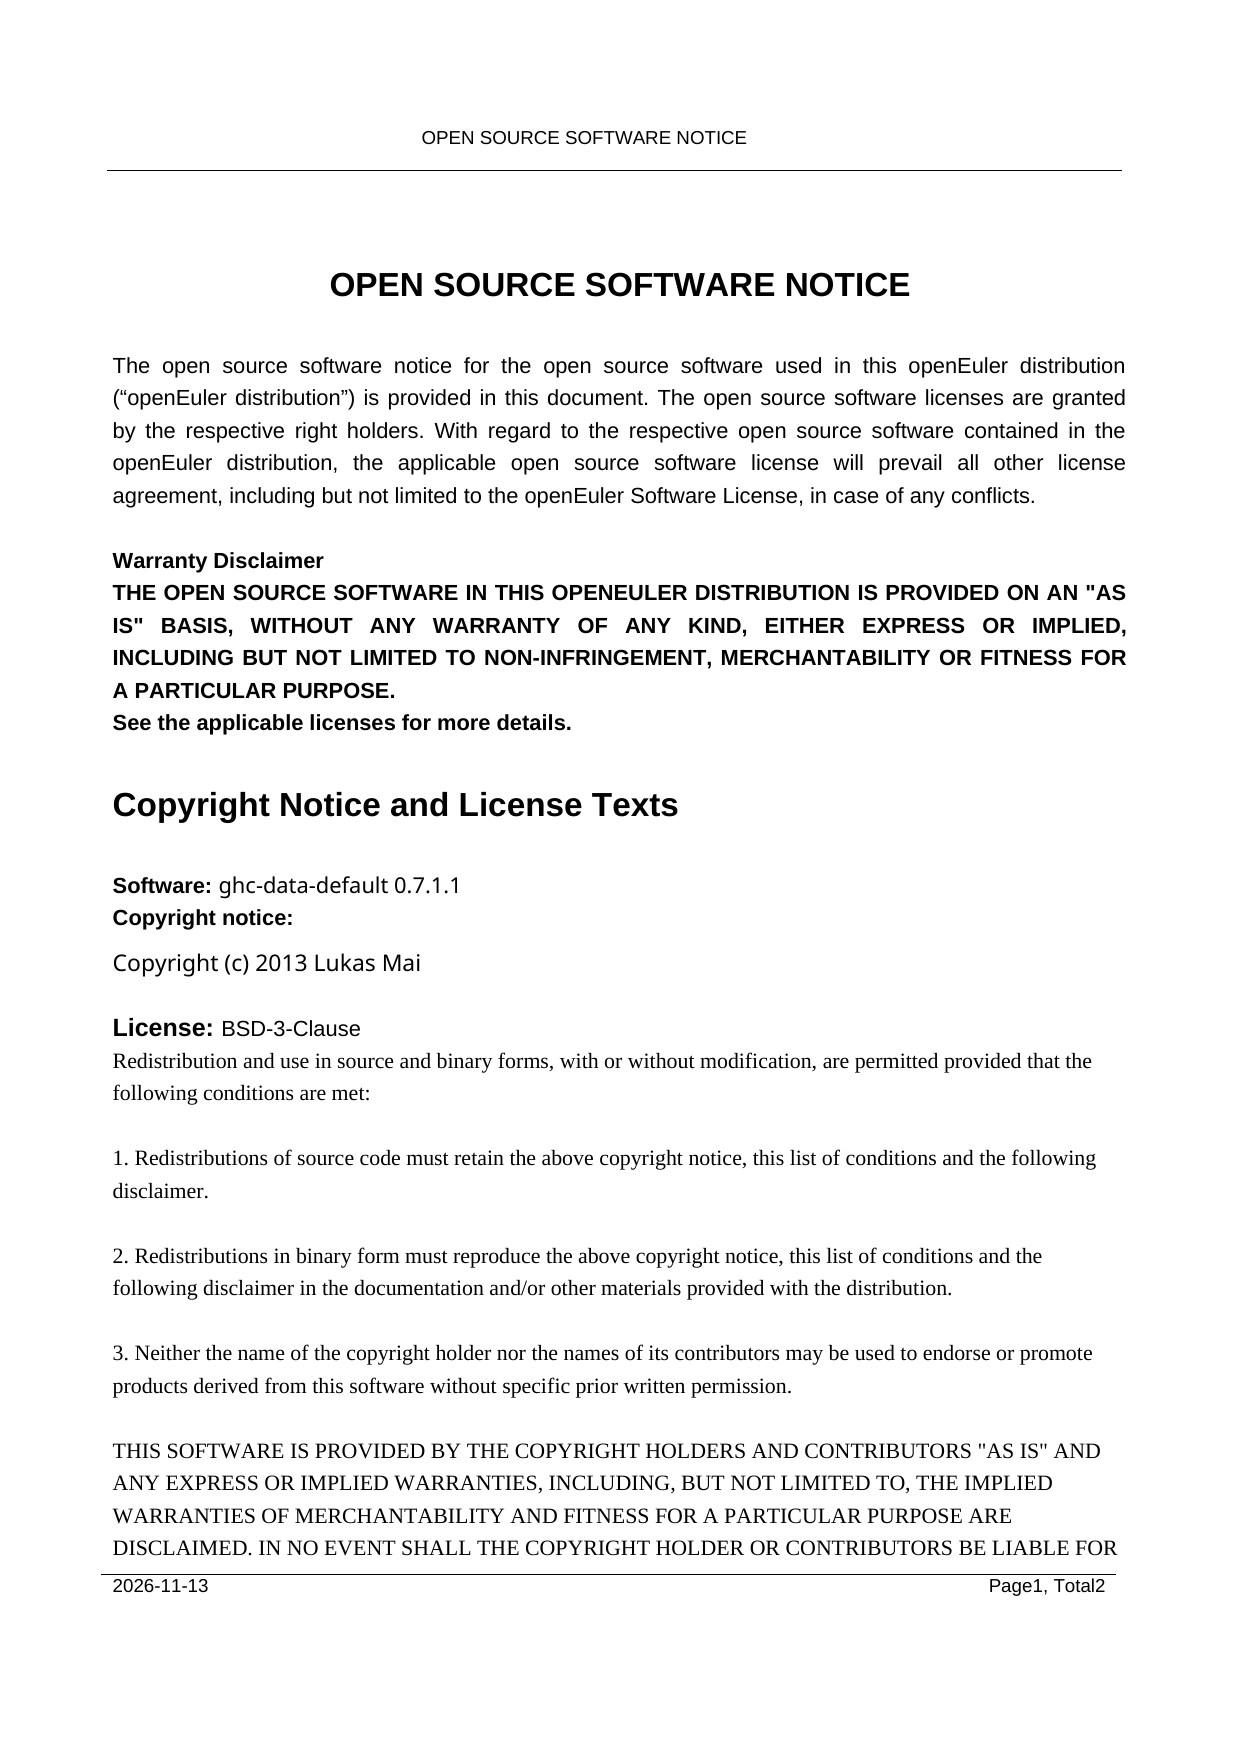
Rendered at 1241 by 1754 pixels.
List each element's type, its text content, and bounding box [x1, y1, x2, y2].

title Software: ghc-data-default 0.7.1.1 [112, 869, 1128, 901]
text Copyright (c) 2013 Lukas Mai [112, 947, 1128, 1012]
text License: BSD-3-Clause [112, 1012, 1128, 1044]
text OPEN SOURCE SOFTWARE NOTICE [112, 251, 1128, 316]
text The open source software notice for the open source software used in this openEuler distribution (“openEuler distribution”) is provided in this document. The open source software licenses are granted by the respective right holders. With regard to the respective open source software contained in the openEuler distribution, the applicable open source software license will prevail all other license agreement, including but not limited to the openEuler Software License, in case of any conflicts. [112, 349, 1128, 511]
text Copyright notice: [112, 901, 1128, 934]
text THE OPEN SOURCE SOFTWARE IN THIS OPENEULER DISTRIBUTION IS PROVIDED ON AN "AS IS" BASIS, WITHOUT ANY WARRANTY OF ANY KIND, EITHER EXPRESS OR IMPLIED, INCLUDING BUT NOT LIMITED TO NON-INFRINGEMENT, MERCHANTABILITY OR FITNESS FOR A PARTICULAR PURPOSE. See the applicable licenses for more details. [112, 576, 1128, 739]
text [112, 1044, 1128, 1564]
text Copyright Notice and License Texts [112, 771, 1128, 836]
text Warranty Disclaimer [112, 544, 1128, 576]
